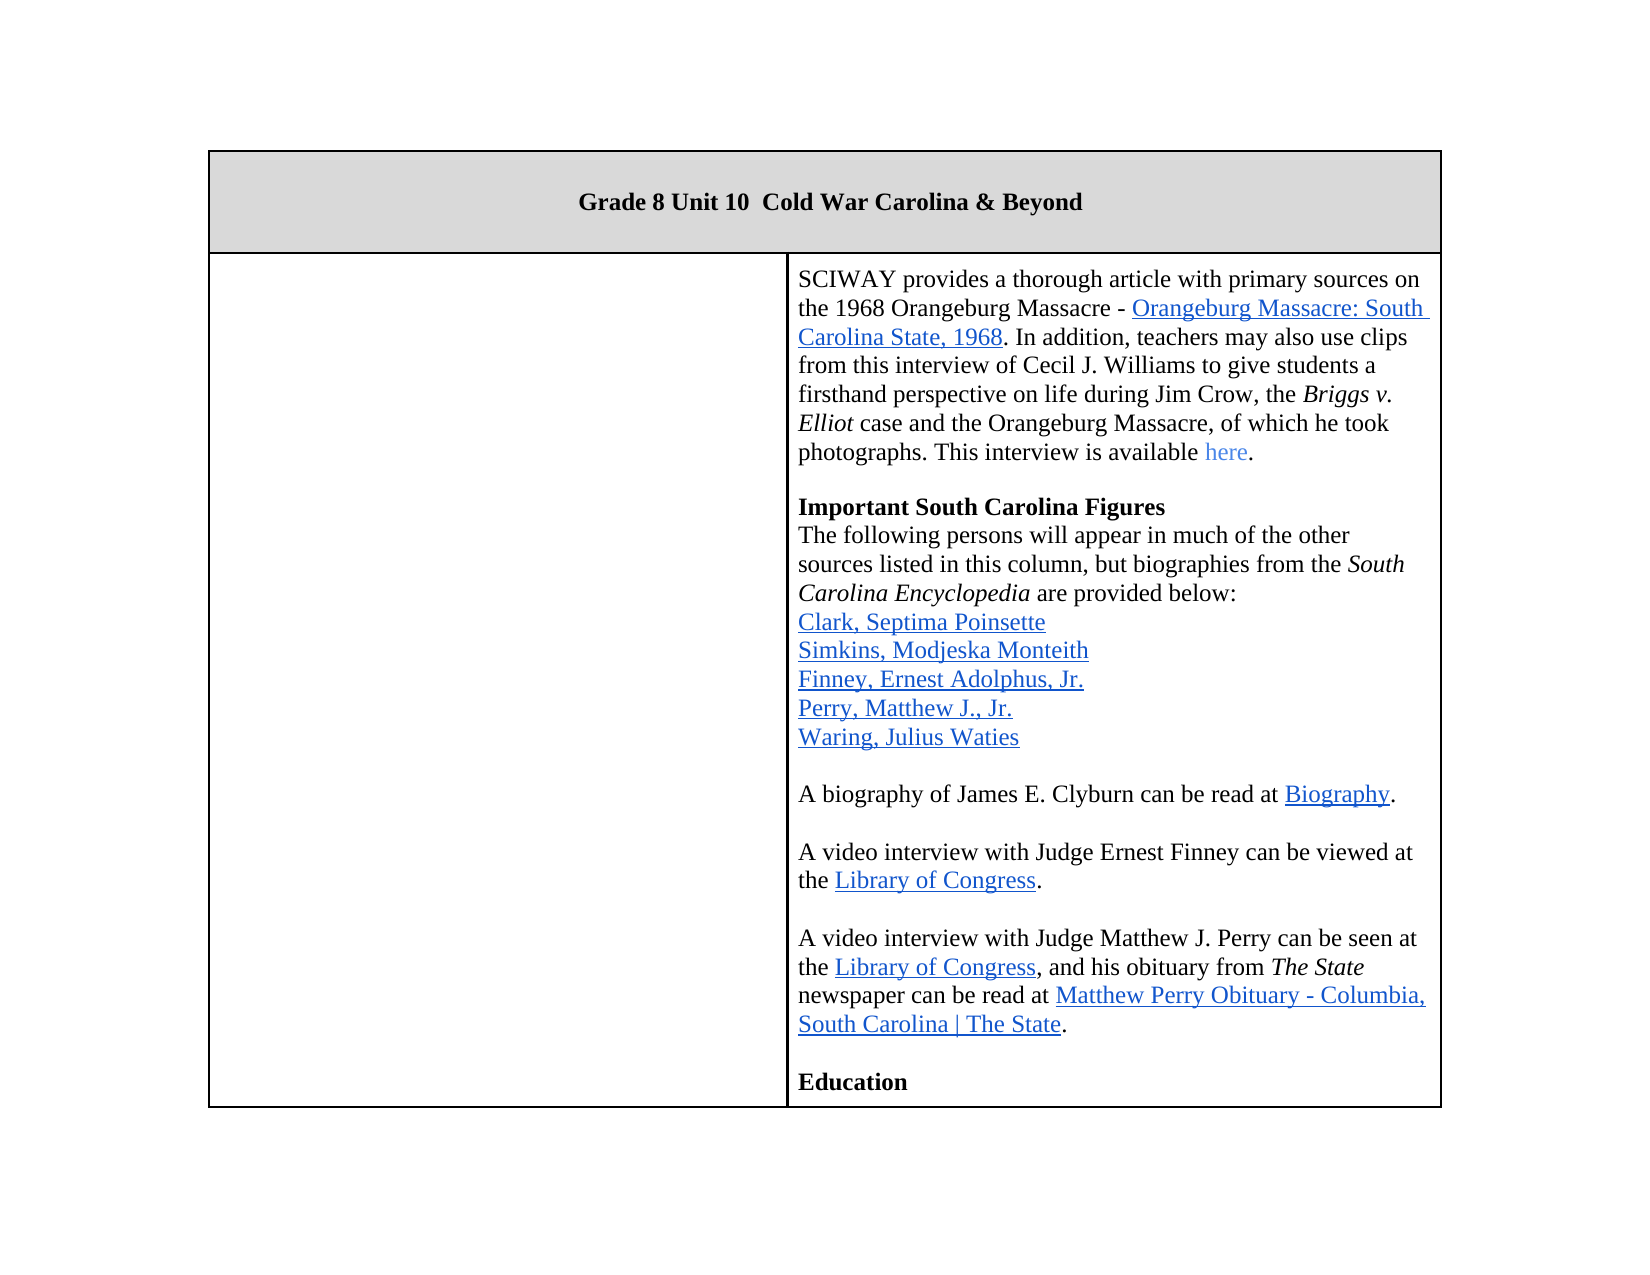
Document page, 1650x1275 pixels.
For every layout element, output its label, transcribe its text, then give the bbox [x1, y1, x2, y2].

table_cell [789, 254, 1440, 1106]
table_header Grade 8 Unit 10 Cold War Carolina & Beyond [210, 152, 1440, 252]
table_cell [210, 254, 786, 1106]
